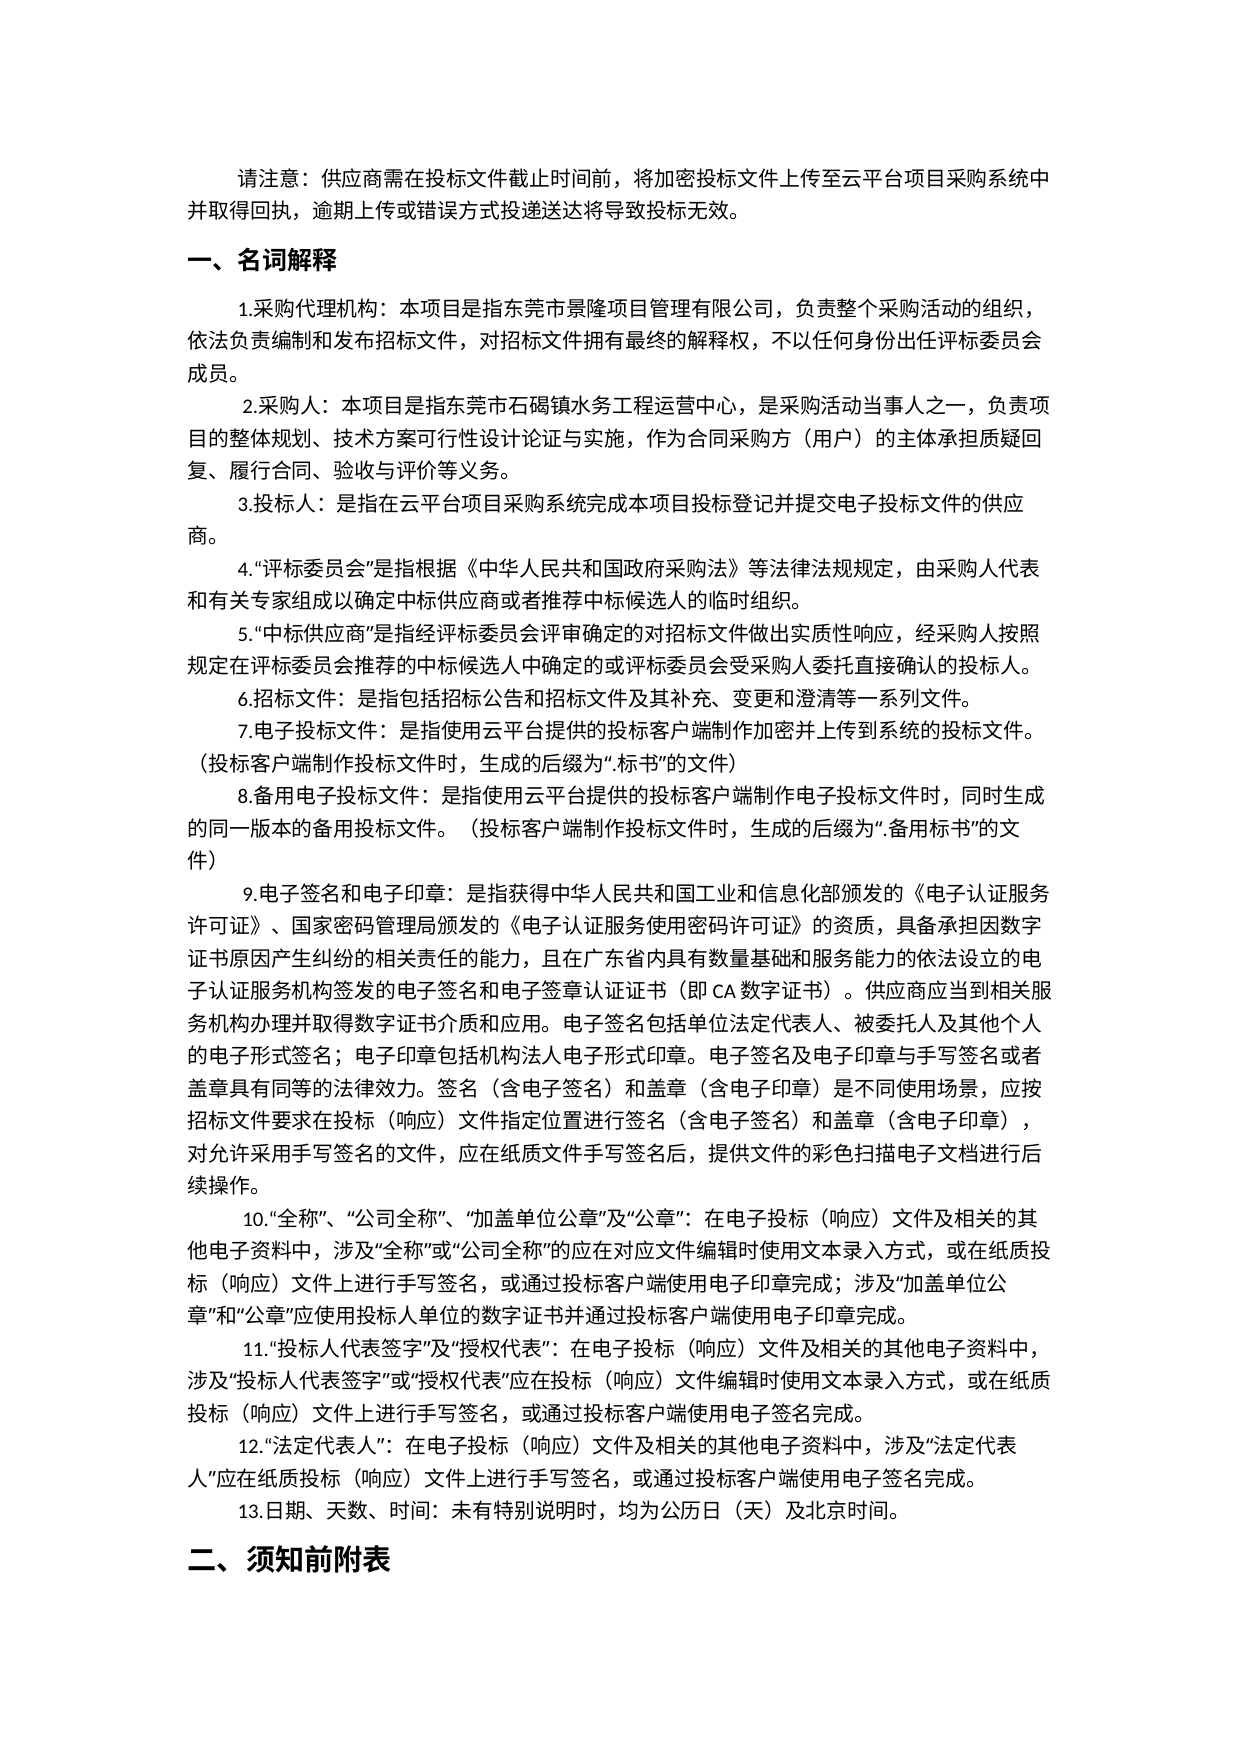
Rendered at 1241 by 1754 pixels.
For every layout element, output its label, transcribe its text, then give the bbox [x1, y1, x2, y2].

text 9.电子签名和电子印章：是指获得中华人民共和国工业和信息化部颁发的《电子认证服务许可证》、国家密码管理局颁发的《电子认证服务使用密码许可证》的资质，具备承担因数字证书原因产生纠纷的相关责任的能力，且在广东省内具有数量基础和服务能力的依法设立的电子认证服务机构签发的电子签名和电子签章认证证书（即CA数字证书）。供应商应当到相关服务机构办理并取得数字证书介质和应用。电子签名包括单位法定代表人、被委托人及其他个人的电子形式签名；电子印章包括机构法人电子形式印章。电子签名及电子印章与手写签名或者盖章具有同等的法律效力。签名（含电子签名）和盖章（含电子印章）是不同使用场景，应按招标文件要求在投标（响应）文件指定位置进行签名（含电子签名）和盖章（含电子印章），对允许采用手写签名的文件，应在纸质文件手写签名后，提供文件的彩色扫描电子文档进行后续操作。 [187, 877, 1053, 1202]
text 13.日期、天数、时间：未有特别说明时，均为公历日（天）及北京时间。 [187, 1494, 1053, 1527]
text 10.“全称”、“公司全称”、“加盖单位公章”及“公章”：在电子投标（响应）文件及相关的其他电子资料中，涉及“全称”或“公司全称”的应在对应文件编辑时使用文本录入方式，或在纸质投标（响应）文件上进行手写签名，或通过投标客户端使用电子印章完成；涉及“加盖单位公章”和“公章”应使用投标人单位的数字证书并通过投标客户端使用电子印章完成。 [187, 1202, 1053, 1332]
text 8.备用电子投标文件：是指使用云平台提供的投标客户端制作电子投标文件时，同时生成的同一版本的备用投标文件。（投标客户端制作投标文件时，生成的后缀为“.备用标书”的文件） [187, 779, 1053, 877]
text 4.“评标委员会”是指根据《中华人民共和国政府采购法》等法律法规规定，由采购人代表和有关专家组成以确定中标供应商或者推荐中标候选人的临时组织。 [187, 552, 1053, 617]
text 3.投标人：是指在云平台项目采购系统完成本项目投标登记并提交电子投标文件的供应商。 [187, 487, 1053, 552]
text 一、名词解释 [187, 227, 1053, 292]
text 请注意：供应商需在投标文件截止时间前，将加密投标文件上传至云平台项目采购系统中并取得回执，逾期上传或错误方式投递送达将导致投标无效。 [187, 162, 1053, 227]
text 5.“中标供应商”是指经评标委员会评审确定的对招标文件做出实质性响应，经采购人按照规定在评标委员会推荐的中标候选人中确定的或评标委员会受采购人委托直接确认的投标人。 [187, 617, 1053, 682]
text 二、须知前附表 [187, 1527, 1053, 1592]
text 1.采购代理机构：本项目是指东莞市景隆项目管理有限公司，负责整个采购活动的组织，依法负责编制和发布招标文件，对招标文件拥有最终的解释权，不以任何身份出任评标委员会成员。 [187, 292, 1053, 389]
text 7.电子投标文件：是指使用云平台提供的投标客户端制作加密并上传到系统的投标文件。（投标客户端制作投标文件时，生成的后缀为“.标书”的文件） [187, 714, 1053, 779]
text 12.“法定代表人”：在电子投标（响应）文件及相关的其他电子资料中，涉及“法定代表人”应在纸质投标（响应）文件上进行手写签名，或通过投标客户端使用电子签名完成。 [187, 1429, 1053, 1494]
text 2.采购人：本项目是指东莞市石碣镇水务工程运营中心，是采购活动当事人之一，负责项目的整体规划、技术方案可行性设计论证与实施，作为合同采购方（用户）的主体承担质疑回复、履行合同、验收与评价等义务。 [187, 389, 1053, 487]
text 11.“投标人代表签字”及“授权代表”：在电子投标（响应）文件及相关的其他电子资料中，涉及“投标人代表签字”或“授权代表”应在投标（响应）文件编辑时使用文本录入方式，或在纸质投标（响应）文件上进行手写签名，或通过投标客户端使用电子签名完成。 [187, 1332, 1053, 1429]
text 6.招标文件：是指包括招标公告和招标文件及其补充、变更和澄清等一系列文件。 [187, 682, 1053, 714]
